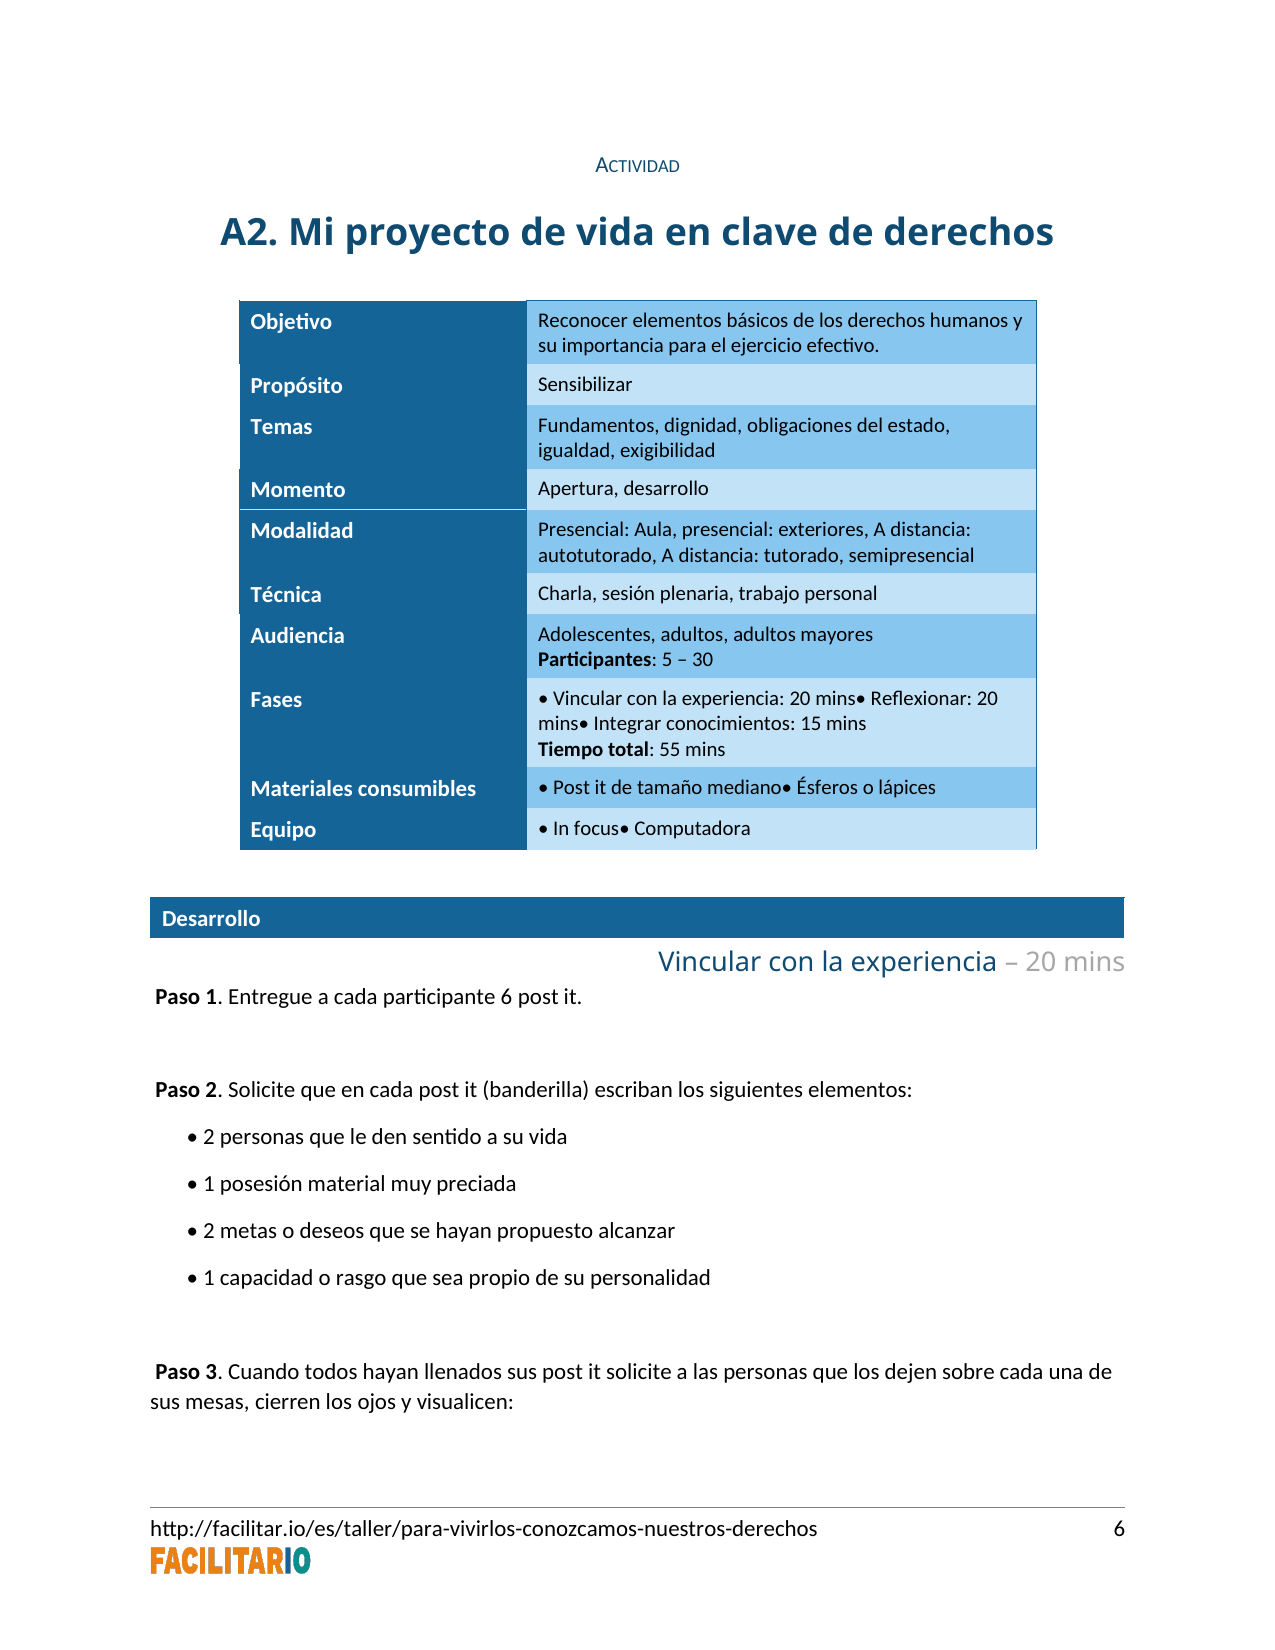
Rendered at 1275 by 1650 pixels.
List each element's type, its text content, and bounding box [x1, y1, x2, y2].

text • 1 posesión material muy preciada [150, 1169, 1125, 1197]
table_header Objetivo [240, 301, 526, 364]
table_cell Charla, sesión plenaria, trabajo personal [527, 573, 1036, 614]
table_cell Sensibilizar [527, 364, 1036, 405]
table_cell Momento [240, 470, 526, 509]
table_cell Técnica [240, 574, 526, 614]
table_cell • In focus [527, 808, 1036, 849]
text Paso 2. Solicite que en cada post it (banderilla) escriban los siguientes elementos: [150, 1076, 1125, 1104]
table_cell Audiencia [240, 615, 526, 678]
table_cell Propósito [240, 365, 526, 405]
text Actividad [150, 150, 1125, 178]
text • 1 capacidad o rasgo que sea propio de su personalidad [150, 1263, 1125, 1291]
table_header Reconocer elementos básicos de los derechos humanos y su importancia para el ejercicio efectivo. [527, 301, 1036, 364]
table_cell Materiales consumibles [240, 768, 526, 808]
table_cell • Post it de tamaño mediano [527, 767, 1036, 808]
table_cell Apertura, desarrollo [527, 469, 1036, 509]
table_cell Adolescentes, adultos, adultos mayores Participantes: 5 – 30 [527, 614, 1036, 678]
table_cell Presencial: Aula, presencial: exteriores, A distancia: autotutorado, A distancia: tutorado, semipresencial [527, 510, 1036, 573]
table_cell Fundamentos, dignidad, obligaciones del estado, igualdad, exigibilidad [527, 405, 1036, 469]
table_cell • Vincular con la experiencia: 20 mins Tiempo total: 55 mins [527, 678, 1036, 767]
table_header Desarrollo [151, 898, 1124, 938]
text Paso 3. Cuando todos hayan llenados sus post it solicite a las personas que los dejen sobre cada una de sus mesas, cierren los ojos y visualicen: [150, 1357, 1125, 1415]
subtitle A2. Mi proyecto de vida en clave de derechos [150, 205, 1125, 256]
text Paso 1. Entregue a cada participante 6 post it. [150, 982, 1125, 1010]
table_cell Fases [240, 679, 526, 767]
table_cell Temas [240, 406, 526, 469]
text • 2 personas que le den sentido a su vida [150, 1122, 1125, 1151]
text • 2 metas o deseos que se hayan propuesto alcanzar [150, 1216, 1125, 1244]
table_cell Modalidad [240, 511, 526, 573]
subtitle Vincular con la experiencia – 20 mins [150, 942, 1125, 979]
picture [145, 1544, 315, 1576]
table_cell Equipo [240, 809, 526, 849]
